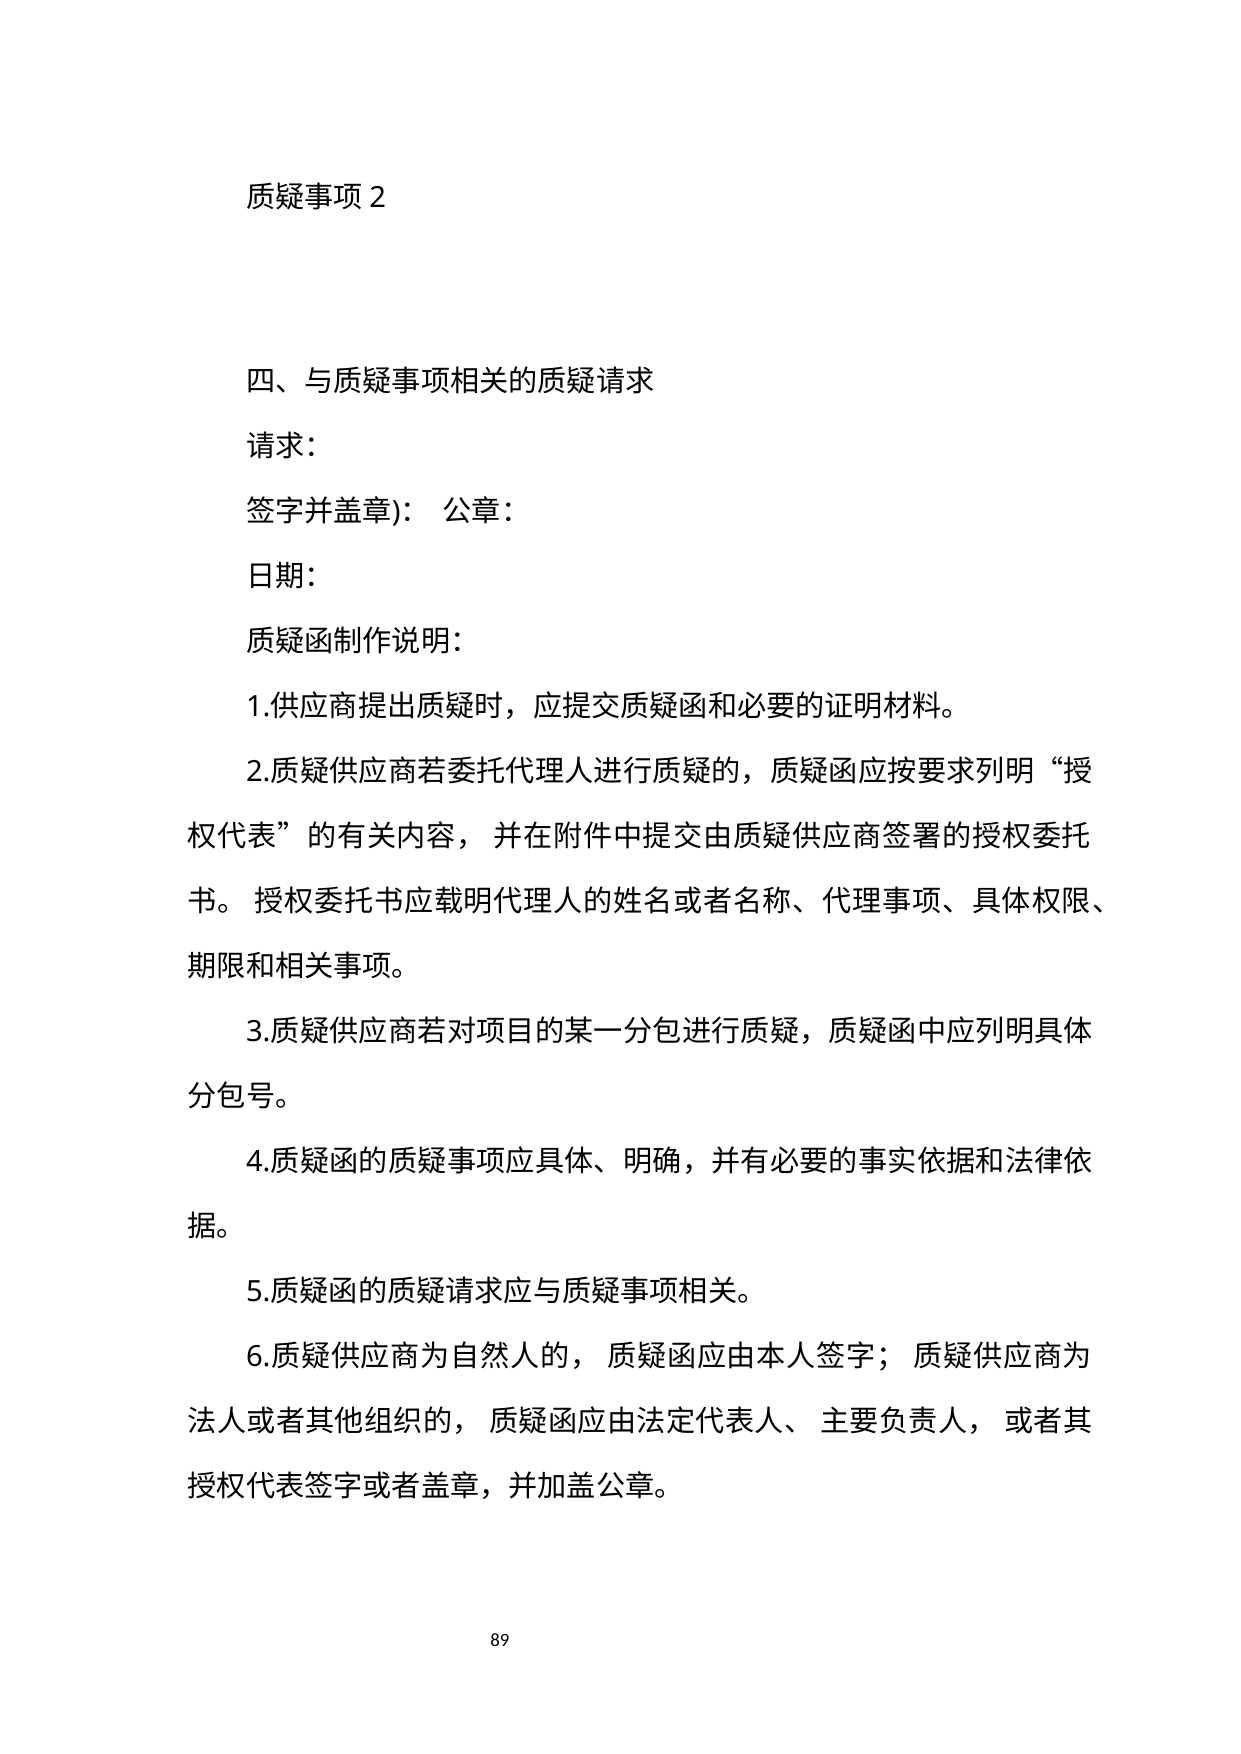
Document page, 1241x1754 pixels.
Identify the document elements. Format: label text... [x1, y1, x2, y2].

text 请求： [187, 411, 1093, 476]
text 日期： [187, 541, 1093, 606]
text 4.质疑函的质疑事项应具体、明确，并有必要的事实依据和法律依据。 [187, 1126, 1093, 1256]
text 3.质疑供应商若对项目的某一分包进行质疑，质疑函中应列明具体分包号。 [187, 996, 1093, 1126]
text 5.质疑函的质疑请求应与质疑事项相关。 [187, 1256, 1093, 1321]
text 质疑事项 2 [187, 162, 1093, 227]
text 质疑函制作说明： [187, 606, 1093, 671]
text 1.供应商提出质疑时，应提交质疑函和必要的证明材料。 [187, 671, 1093, 736]
text 四、与质疑事项相关的质疑请求 [187, 346, 1093, 411]
text 2.质疑供应商若委托代理人进行质疑的，质疑函应按要求列明“授权代表”的有关内容， 并在附件中提交由质疑供应商签署的授权委托书。 授权委托书应载明代理人的姓名或者名称、代理事项、具体权限、期限和相关事项。 [187, 736, 1093, 996]
text 签字并盖章)： 公章： [187, 476, 1093, 541]
text 6.质疑供应商为自然人的， 质疑函应由本人签字； 质疑供应商为法人或者其他组织的， 质疑函应由法定代表人、 主要负责人， 或者其授权代表签字或者盖章，并加盖公章。 [187, 1321, 1093, 1516]
